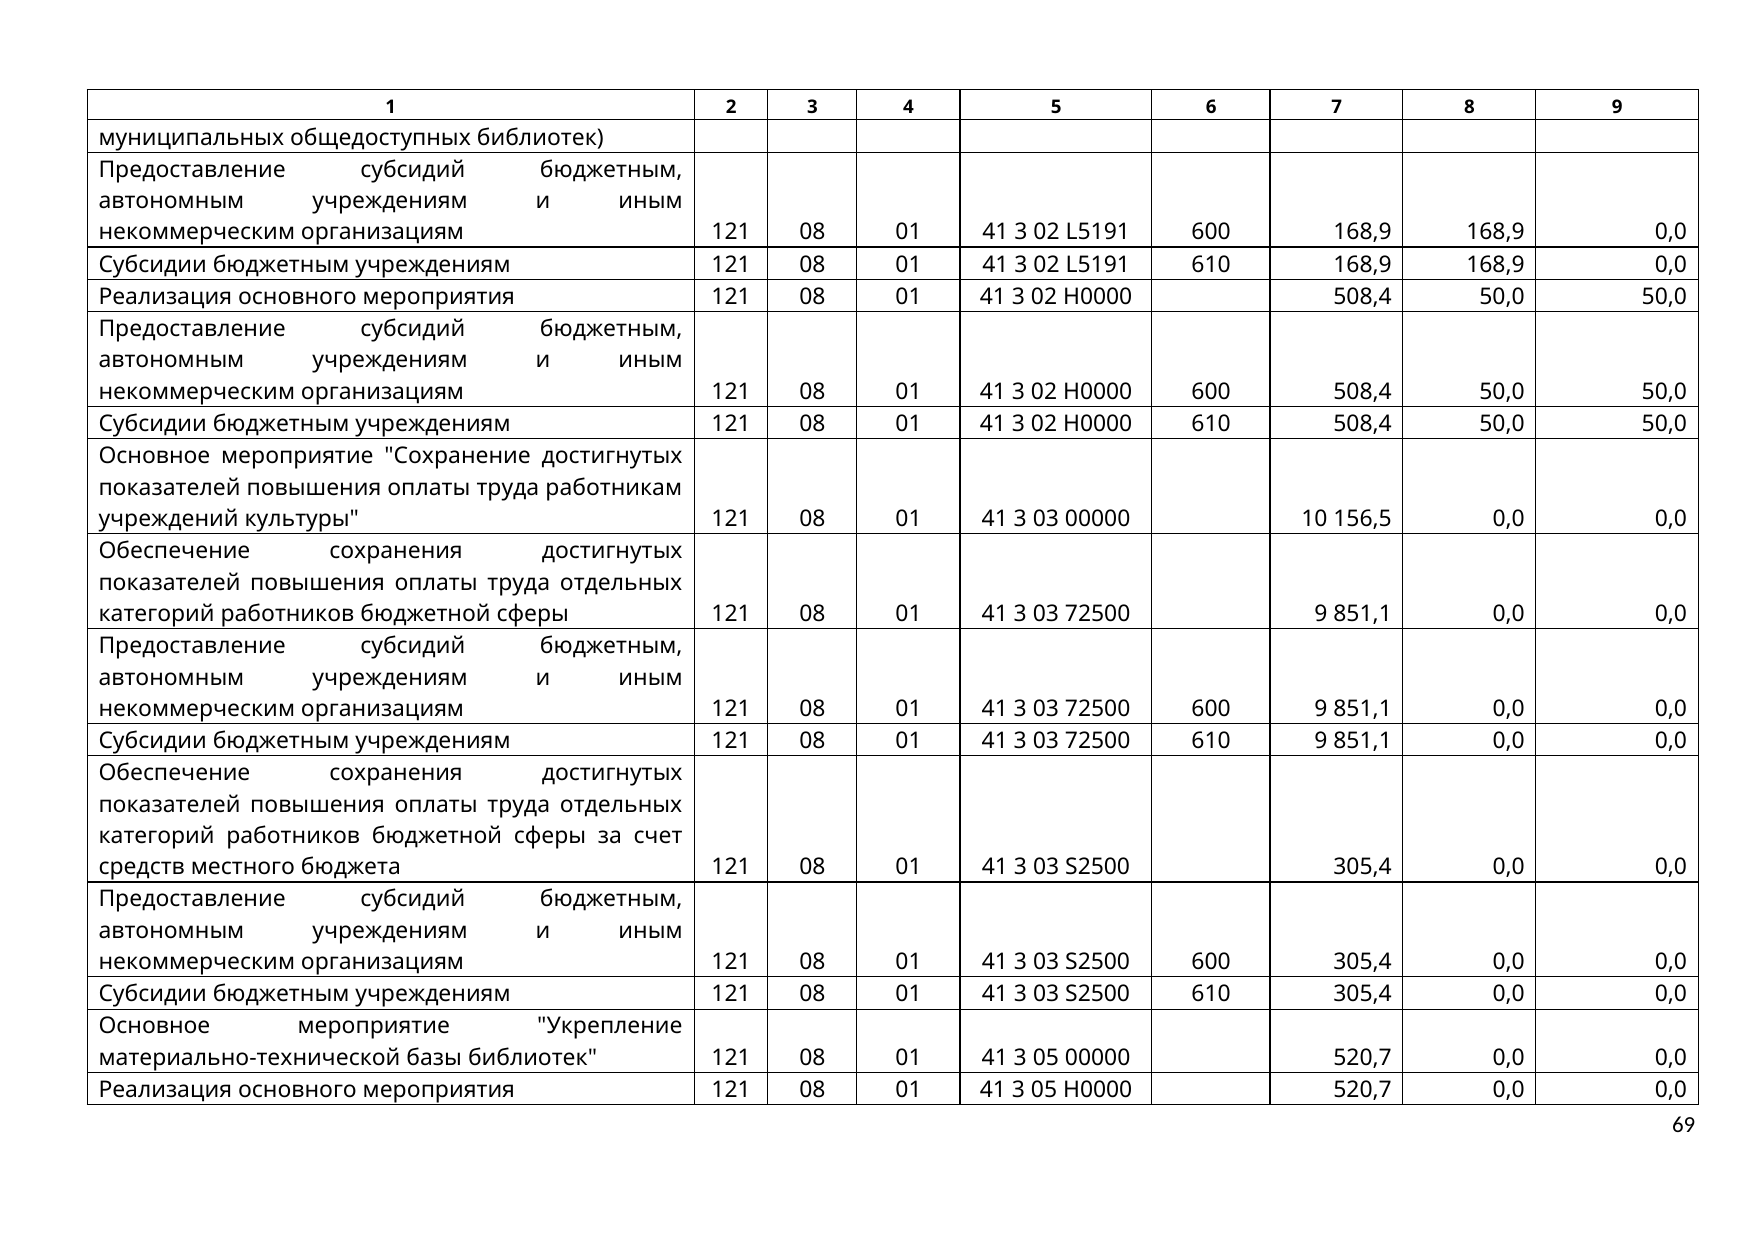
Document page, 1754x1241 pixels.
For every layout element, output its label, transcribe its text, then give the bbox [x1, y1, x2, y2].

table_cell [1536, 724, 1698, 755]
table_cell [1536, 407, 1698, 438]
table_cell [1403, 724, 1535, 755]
table_header 7 [1271, 90, 1402, 119]
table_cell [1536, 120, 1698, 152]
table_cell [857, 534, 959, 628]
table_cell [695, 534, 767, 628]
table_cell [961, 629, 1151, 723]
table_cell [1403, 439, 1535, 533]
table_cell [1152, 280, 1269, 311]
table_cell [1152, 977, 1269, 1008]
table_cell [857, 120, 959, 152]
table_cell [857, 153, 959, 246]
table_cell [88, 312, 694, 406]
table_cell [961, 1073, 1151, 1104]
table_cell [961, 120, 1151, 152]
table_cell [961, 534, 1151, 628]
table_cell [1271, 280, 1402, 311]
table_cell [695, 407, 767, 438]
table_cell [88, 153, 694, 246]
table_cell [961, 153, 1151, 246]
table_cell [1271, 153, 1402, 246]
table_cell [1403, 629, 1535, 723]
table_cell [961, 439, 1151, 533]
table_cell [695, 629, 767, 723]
table_header 4 [857, 90, 959, 119]
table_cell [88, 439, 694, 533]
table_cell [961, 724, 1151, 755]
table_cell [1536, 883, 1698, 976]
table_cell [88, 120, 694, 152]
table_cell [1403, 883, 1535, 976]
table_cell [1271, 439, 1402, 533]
table_header 5 [961, 90, 1151, 119]
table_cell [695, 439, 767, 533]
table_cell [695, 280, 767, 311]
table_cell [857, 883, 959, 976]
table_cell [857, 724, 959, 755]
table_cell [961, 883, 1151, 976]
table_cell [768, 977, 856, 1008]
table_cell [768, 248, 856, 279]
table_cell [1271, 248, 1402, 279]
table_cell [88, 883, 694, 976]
table_header 3 [768, 90, 856, 119]
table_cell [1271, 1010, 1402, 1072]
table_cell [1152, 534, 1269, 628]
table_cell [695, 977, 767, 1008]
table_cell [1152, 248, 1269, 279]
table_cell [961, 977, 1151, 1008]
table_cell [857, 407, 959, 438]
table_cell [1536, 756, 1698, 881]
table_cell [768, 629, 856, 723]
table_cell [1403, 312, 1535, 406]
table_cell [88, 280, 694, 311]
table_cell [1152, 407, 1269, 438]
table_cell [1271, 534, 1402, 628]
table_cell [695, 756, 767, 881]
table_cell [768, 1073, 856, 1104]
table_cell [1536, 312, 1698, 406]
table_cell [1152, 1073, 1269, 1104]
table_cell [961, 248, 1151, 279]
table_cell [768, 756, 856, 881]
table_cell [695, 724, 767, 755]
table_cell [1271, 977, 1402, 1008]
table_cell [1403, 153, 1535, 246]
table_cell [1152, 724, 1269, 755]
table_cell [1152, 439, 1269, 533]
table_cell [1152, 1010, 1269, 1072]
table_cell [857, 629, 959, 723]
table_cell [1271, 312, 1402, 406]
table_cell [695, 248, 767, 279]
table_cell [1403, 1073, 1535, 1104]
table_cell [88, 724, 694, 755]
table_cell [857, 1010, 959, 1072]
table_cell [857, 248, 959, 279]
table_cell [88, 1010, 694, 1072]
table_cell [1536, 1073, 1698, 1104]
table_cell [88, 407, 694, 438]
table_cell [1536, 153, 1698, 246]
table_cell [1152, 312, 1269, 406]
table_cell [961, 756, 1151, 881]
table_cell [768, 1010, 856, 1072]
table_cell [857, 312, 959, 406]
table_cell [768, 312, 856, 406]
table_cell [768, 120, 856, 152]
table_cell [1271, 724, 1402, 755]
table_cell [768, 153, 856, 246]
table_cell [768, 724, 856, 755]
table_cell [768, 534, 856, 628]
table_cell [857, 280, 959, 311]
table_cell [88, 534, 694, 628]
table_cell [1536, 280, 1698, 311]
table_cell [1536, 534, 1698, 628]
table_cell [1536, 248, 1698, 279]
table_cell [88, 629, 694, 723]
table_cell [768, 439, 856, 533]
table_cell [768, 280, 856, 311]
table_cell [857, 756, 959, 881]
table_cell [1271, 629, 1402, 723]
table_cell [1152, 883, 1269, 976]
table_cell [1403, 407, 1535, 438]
table_header 9 [1536, 90, 1698, 119]
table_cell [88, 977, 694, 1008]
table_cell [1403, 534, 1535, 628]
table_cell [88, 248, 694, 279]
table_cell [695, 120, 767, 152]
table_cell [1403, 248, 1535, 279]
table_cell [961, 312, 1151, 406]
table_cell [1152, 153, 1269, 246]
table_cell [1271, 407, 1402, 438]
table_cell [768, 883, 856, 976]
table_header 8 [1403, 90, 1535, 119]
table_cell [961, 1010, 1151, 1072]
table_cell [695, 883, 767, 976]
table_header 1 [88, 90, 694, 119]
table_header 6 [1152, 90, 1269, 119]
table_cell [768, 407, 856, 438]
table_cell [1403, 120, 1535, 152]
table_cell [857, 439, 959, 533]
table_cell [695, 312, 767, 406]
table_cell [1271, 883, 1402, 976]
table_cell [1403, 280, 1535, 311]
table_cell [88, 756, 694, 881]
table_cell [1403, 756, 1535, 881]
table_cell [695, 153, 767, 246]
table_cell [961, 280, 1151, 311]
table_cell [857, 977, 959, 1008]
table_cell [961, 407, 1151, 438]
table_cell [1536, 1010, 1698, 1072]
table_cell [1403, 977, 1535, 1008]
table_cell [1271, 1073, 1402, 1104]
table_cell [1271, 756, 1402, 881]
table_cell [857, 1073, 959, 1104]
table_header 2 [695, 90, 767, 119]
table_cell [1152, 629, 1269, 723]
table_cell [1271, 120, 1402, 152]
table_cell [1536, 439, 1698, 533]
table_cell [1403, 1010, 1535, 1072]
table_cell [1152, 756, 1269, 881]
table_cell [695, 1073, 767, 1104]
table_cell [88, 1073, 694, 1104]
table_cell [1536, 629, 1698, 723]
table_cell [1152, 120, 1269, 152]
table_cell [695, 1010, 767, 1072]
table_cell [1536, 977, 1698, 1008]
